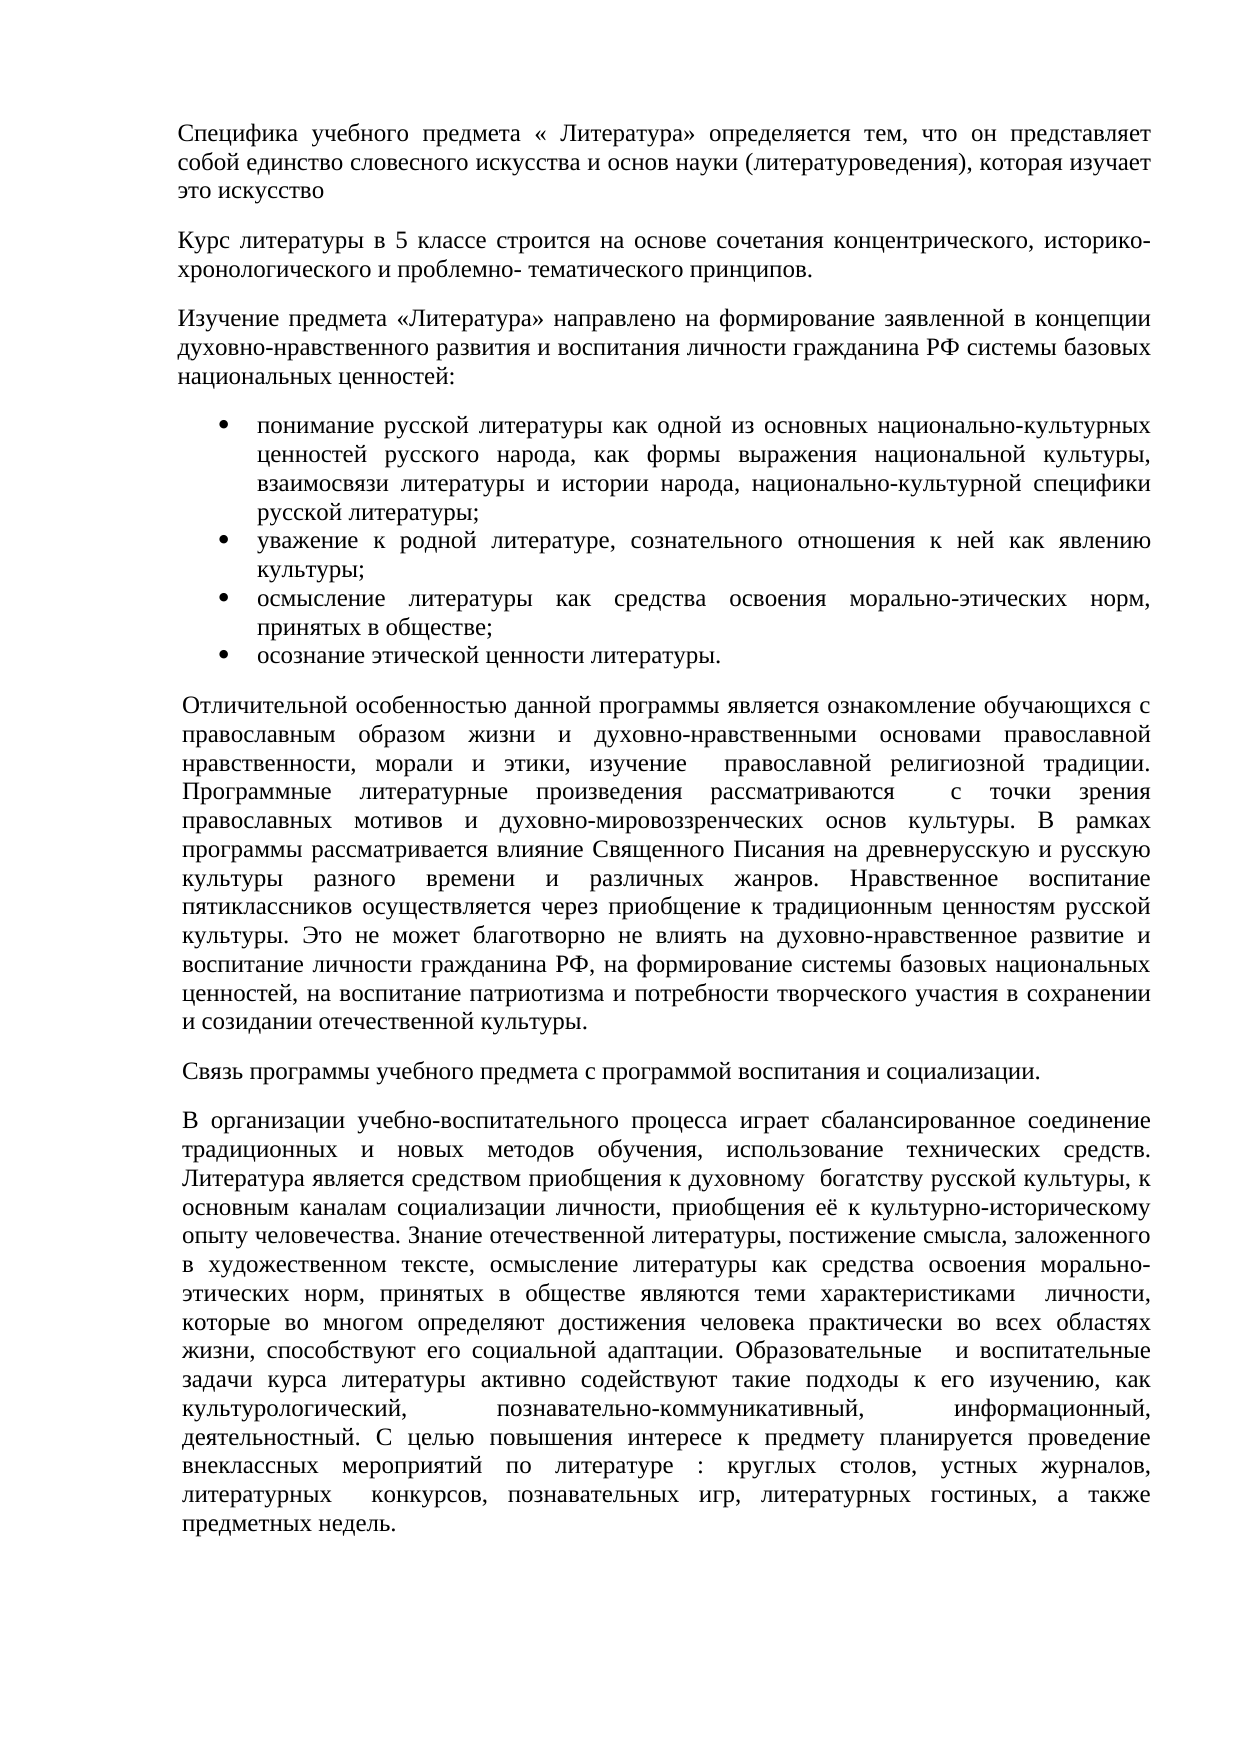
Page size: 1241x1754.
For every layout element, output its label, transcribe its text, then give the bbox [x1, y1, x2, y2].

text Связь программы учебного предмета с программой воспитания и социализации. [182, 1056, 1152, 1085]
text Специфика учебного предмета « Литература» определяется тем, что он представляет собой единство словесного искусства и основ науки (литературоведения), которая изучает это искусство [177, 118, 1152, 204]
list осмысление литературы как средства освоения морально-этических норм, принятых в обществе; [219, 583, 1152, 641]
list понимание русской литературы как одной из основных национально-культурных ценностей русского народа, как формы выражения национальной культуры, взаимосвязи литературы и истории народа, национально-культурной специфики русской литературы; [219, 411, 1152, 526]
list осознание этической ценности литературы. [219, 641, 1152, 669]
text Отличительной особенностью данной программы является ознакомление обучающихся с православным образом жизни и духовно-нравственными основами православной нравственности, морали и этики, изучение православной религиозной традиции. Программные литературные произведения рассматриваются с точки зрения православных мотивов и духовно-мировоззренческих основ культуры. В рамках программы рассматривается влияние Священного Писания на древнерусскую и русскую культуры разного времени и различных жанров. Нравственное воспитание пятиклассников осуществляется через приобщение к традиционным ценностям русской культуры. Это не может благотворно не влиять на духовно-нравственное развитие и воспитание личности гражданина РФ, на формирование системы базовых национальных ценностей, на воспитание патриотизма и потребности творческого участия в сохранении и созидании отечественной культуры. [182, 690, 1152, 1035]
text В организации учебно-воспитательного процесса играет сбалансированное соединение традиционных и новых методов обучения, использование технических средств. Литература является средством приобщения к духовному богатству русской культуры, к основным каналам социализации личности, приобщения её к культурно-историческому опыту человечества. Знание отечественной литературы, постижение смысла, заложенного в художественном тексте, осмысление литературы как средства освоения морально-этических норм, принятых в обществе являются теми характеристиками личности, которые во многом определяют достижения человека практически во всех областях жизни, способствуют его социальной адаптации. Образовательные и воспитательные задачи курса литературы активно содействуют такие подходы к его изучению, как культурологический, познавательно-коммуникативный, информационный, деятельностный. С целью повышения интересе к предмету планируется проведение внеклассных мероприятий по литературе : круглых столов, устных журналов, литературных конкурсов, познавательных игр, литературных гостиных, а также предметных недель. [182, 1106, 1152, 1537]
list уважение к родной литературе, сознательного отношения к ней как явлению культуры; [219, 526, 1152, 583]
text Изучение предмета «Литература» направлено на формирование заявленной в концепции духовно-нравственного развития и воспитания личности гражданина РФ системы базовых национальных ценностей: [177, 303, 1152, 390]
text Курс литературы в 5 классе строится на основе сочетания концентрического, историко-хронологического и проблемно- тематического принципов. [177, 225, 1152, 283]
